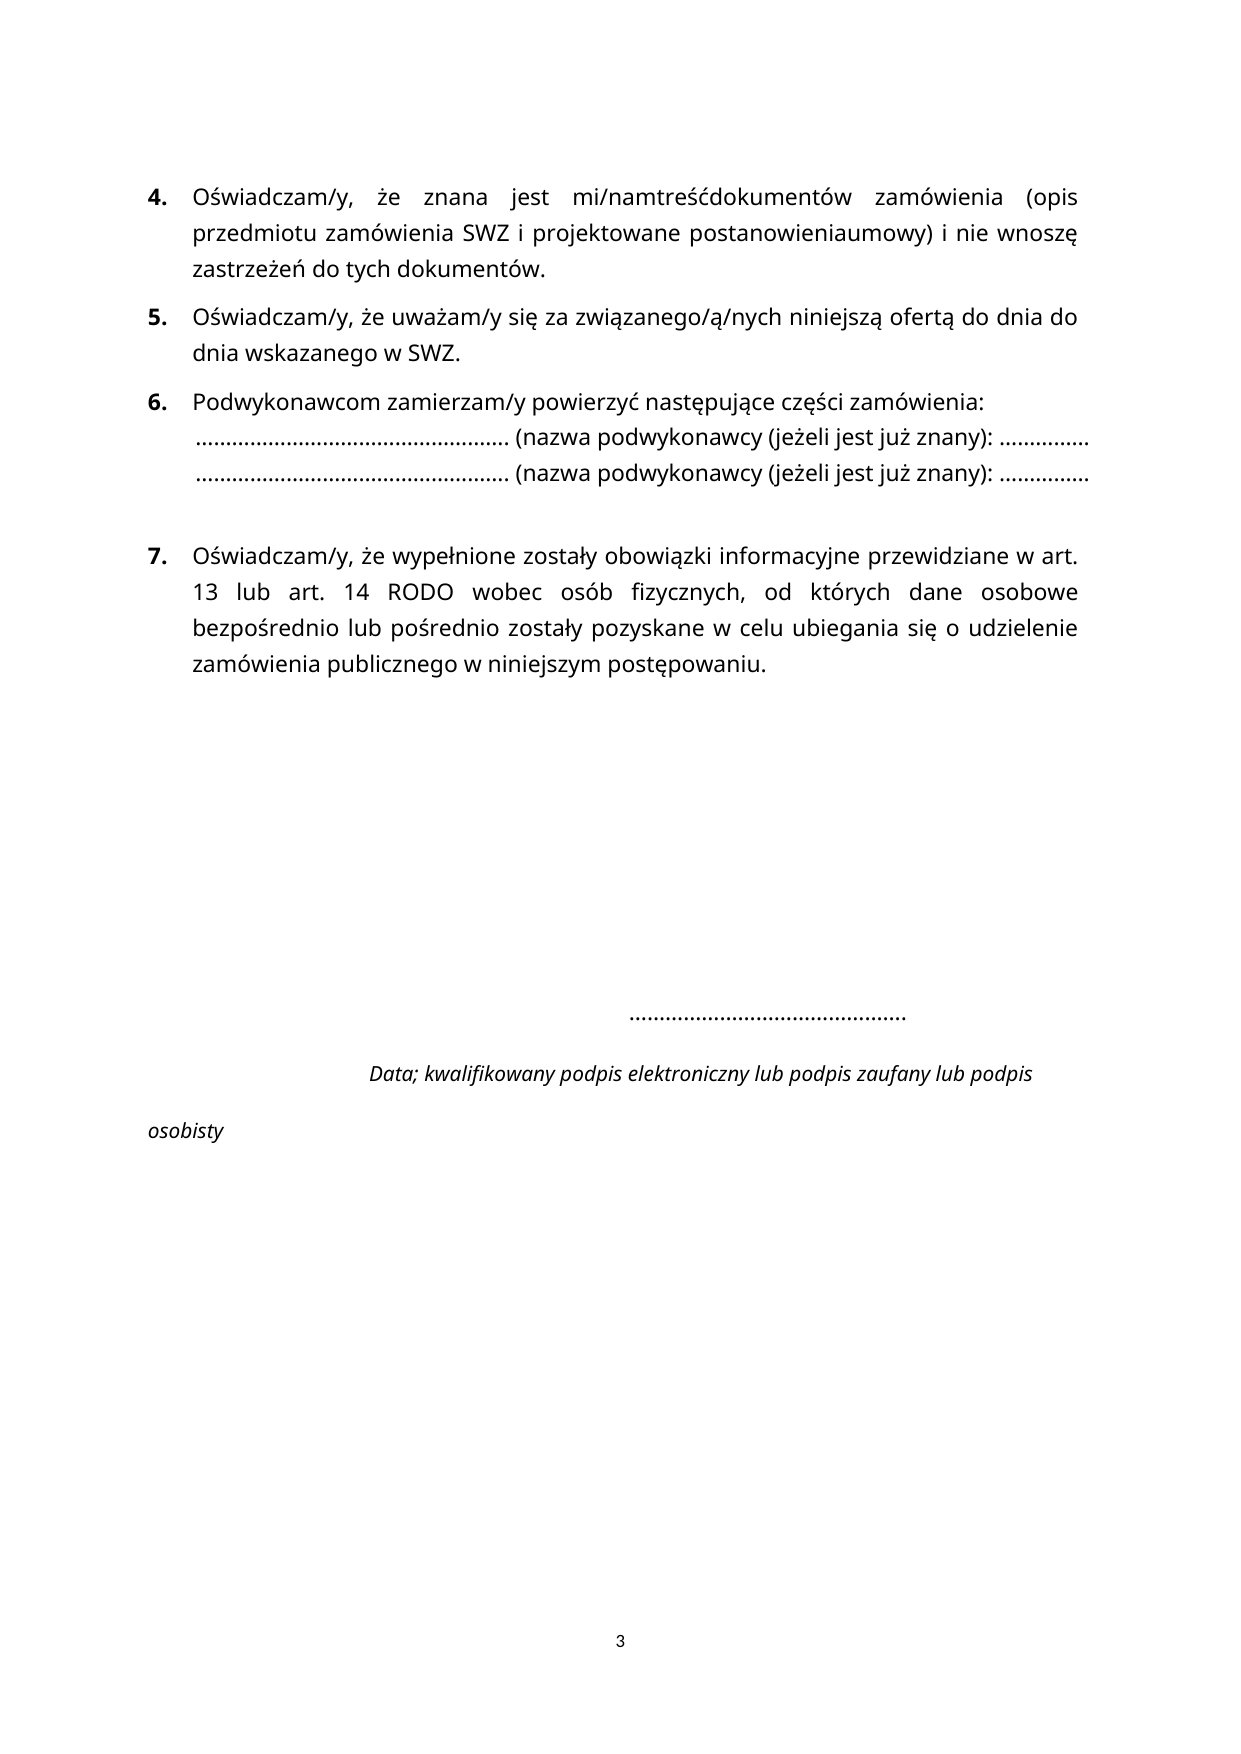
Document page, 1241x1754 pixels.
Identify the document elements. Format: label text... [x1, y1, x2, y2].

list Oświadczam/y, że znana jest mi/namtreśćdokumentów zamówienia (opis przedmiotu zamówienia SWZ i projektowane postanowieniaumowy) i nie wnoszę zastrzeżeń do tych dokumentów. [148, 181, 1079, 284]
text ……………………………………………. (nazwa podwykonawcy (jeżeli jest już znany): …………… [177, 421, 1093, 453]
list Oświadczam/y, że wypełnione zostały obowiązki informacyjne przewidziane w art. 13 lub art. 14 RODO wobec osób fizycznych, od których dane osobowe bezpośrednio lub pośrednio zostały pozyskane w celu ubiegania się o udzielenie zamówienia publicznego w niniejszym postępowaniu. [148, 540, 1079, 679]
text ……………………………………………. (nazwa podwykonawcy (jeżeli jest już znany): …………… [177, 457, 1093, 488]
list Podwykonawcom zamierzam/y powierzyć następujące części zamówienia: [148, 385, 1079, 417]
text Data; kwalifikowany podpis elektroniczny lub podpis zaufany lub podpis osobisty [148, 1059, 1093, 1145]
list Oświadczam/y, że uważam/y się za związanego/ą/nych niniejszą ofertą do dnia do dnia wskazanego w SWZ. [148, 301, 1079, 368]
text ………………………………………. [443, 996, 1093, 1027]
